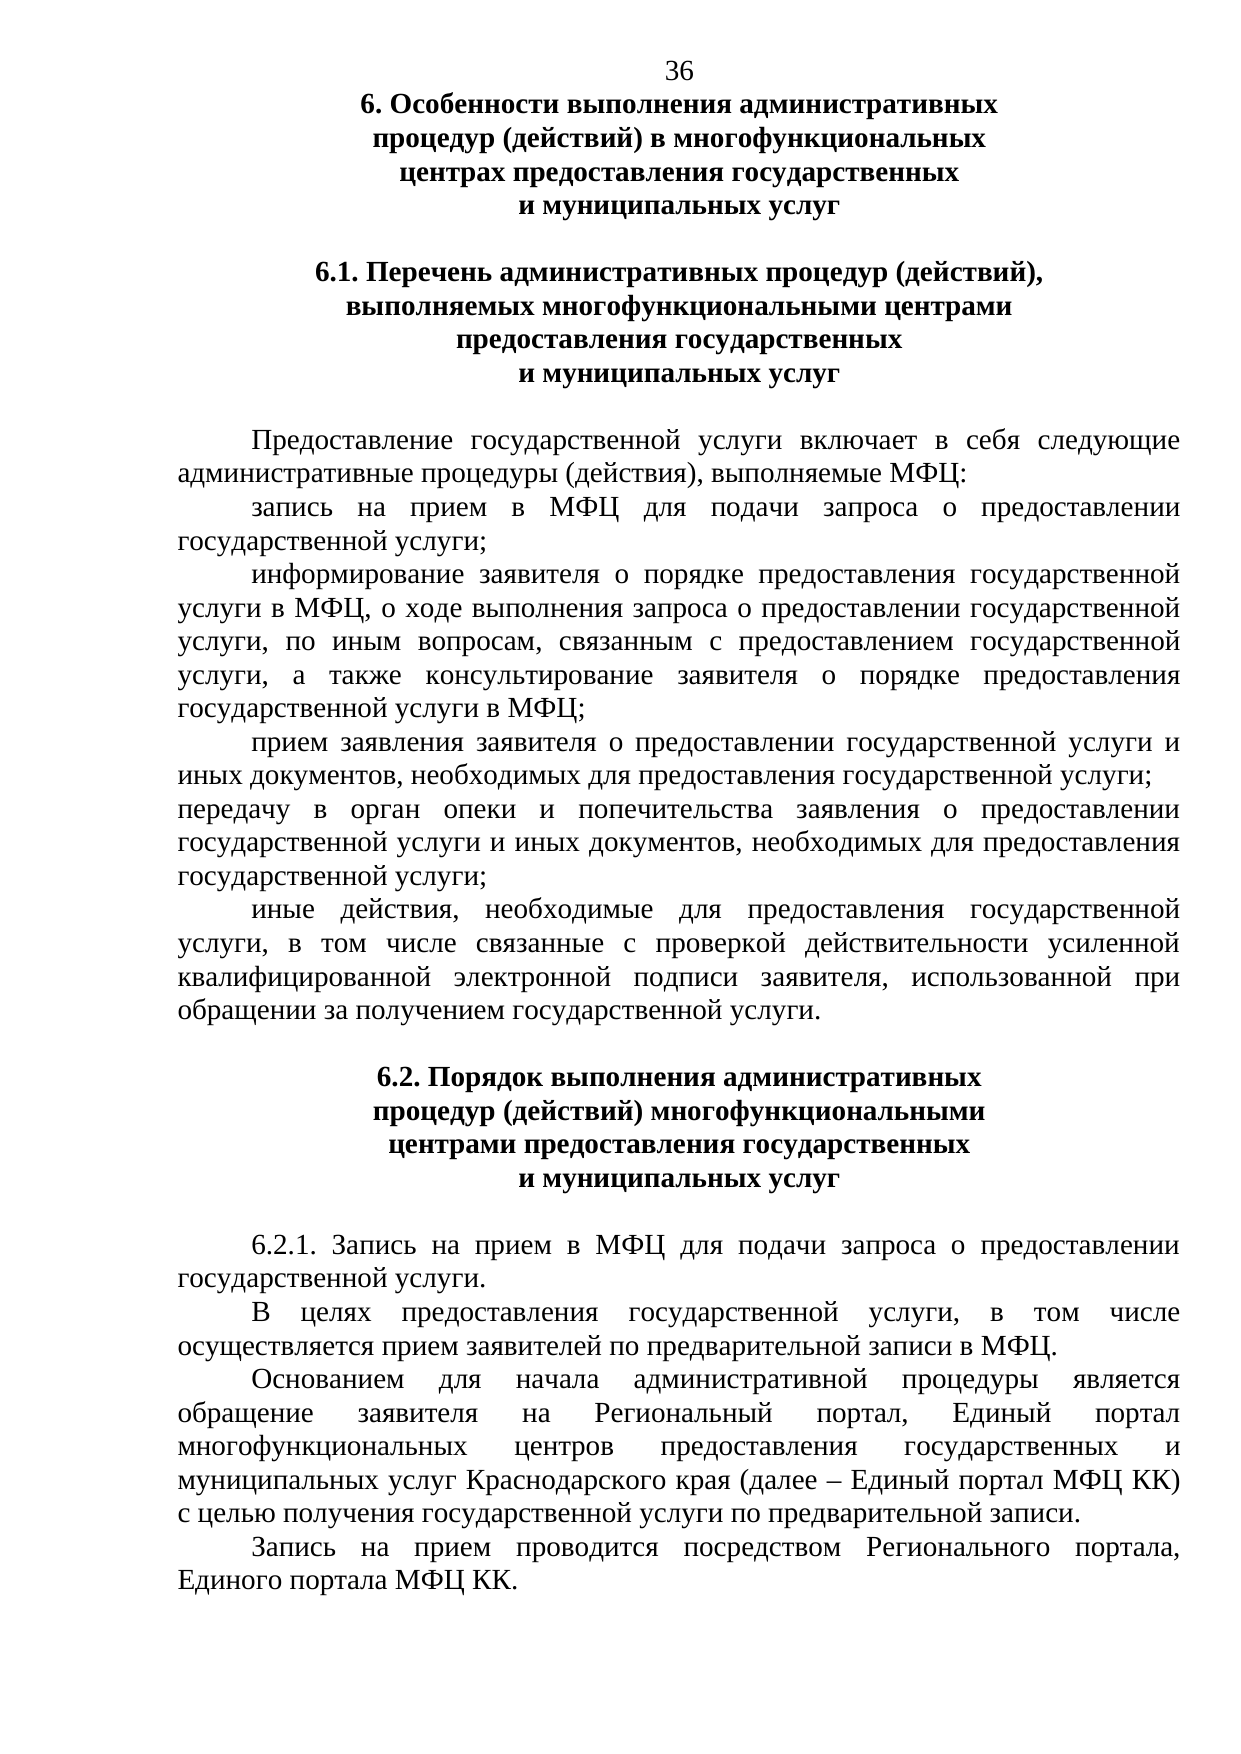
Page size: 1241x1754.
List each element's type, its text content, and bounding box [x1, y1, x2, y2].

text Запись на прием проводится посредством Регионального портала, Единого портала МФЦ КК. [177, 1529, 1181, 1596]
text 6.2.1. Запись на прием в МФЦ для подачи запроса о предоставлении государственной услуги. [177, 1227, 1181, 1294]
text процедур (действий) многофункциональными [177, 1093, 1181, 1126]
text предоставления государственных [177, 321, 1181, 355]
text и муниципальных услуг [177, 355, 1181, 388]
text процедур (действий) в многофункциональных [177, 120, 1181, 154]
text 6.2. Порядок выполнения административных [177, 1059, 1181, 1093]
text Основанием для начала административной процедуры является обращение заявителя на Региональный портал, Единый портал многофункциональных центров предоставления государственных и муниципальных услуг Краснодарского края (далее – Единый портал МФЦ КК) с целью получения государственной услуги по предварительной записи. [177, 1361, 1181, 1529]
text и муниципальных услуг [177, 1160, 1181, 1193]
text передачу в орган опеки и попечительства заявления о предоставлении государственной услуги и иных документов, необходимых для предоставления государственной услуги; [177, 791, 1181, 892]
text прием заявления заявителя о предоставлении государственной услуги и иных документов, необходимых для предоставления государственной услуги; [177, 724, 1181, 791]
text центрах предоставления государственных [177, 154, 1181, 187]
text и муниципальных услуг [177, 187, 1181, 221]
text запись на прием в МФЦ для подачи запроса о предоставлении государственной услуги; [177, 489, 1181, 556]
text информирование заявителя о порядке предоставления государственной услуги в МФЦ, о ходе выполнения запроса о предоставлении государственной услуги, по иным вопросам, связанным с предоставлением государственной услуги, а также консультирование заявителя о порядке предоставления государственной услуги в МФЦ; [177, 556, 1181, 724]
text Предоставление государственной услуги включает в себя следующие административные процедуры (действия), выполняемые МФЦ: [177, 422, 1181, 489]
text В целях предоставления государственной услуги, в том числе осуществляется прием заявителей по предварительной записи в МФЦ. [177, 1294, 1181, 1361]
text выполняемых многофункциональными центрами [177, 288, 1181, 321]
text иные действия, необходимые для предоставления государственной услуги, в том числе связанные с проверкой действительности усиленной квалифицированной электронной подписи заявителя, использованной при обращении за получением государственной услуги. [177, 892, 1181, 1026]
text 6. Особенности выполнения административных [177, 87, 1181, 120]
text 6.1. Перечень административных процедур (действий), [177, 254, 1181, 288]
text центрами предоставления государственных [177, 1126, 1181, 1160]
